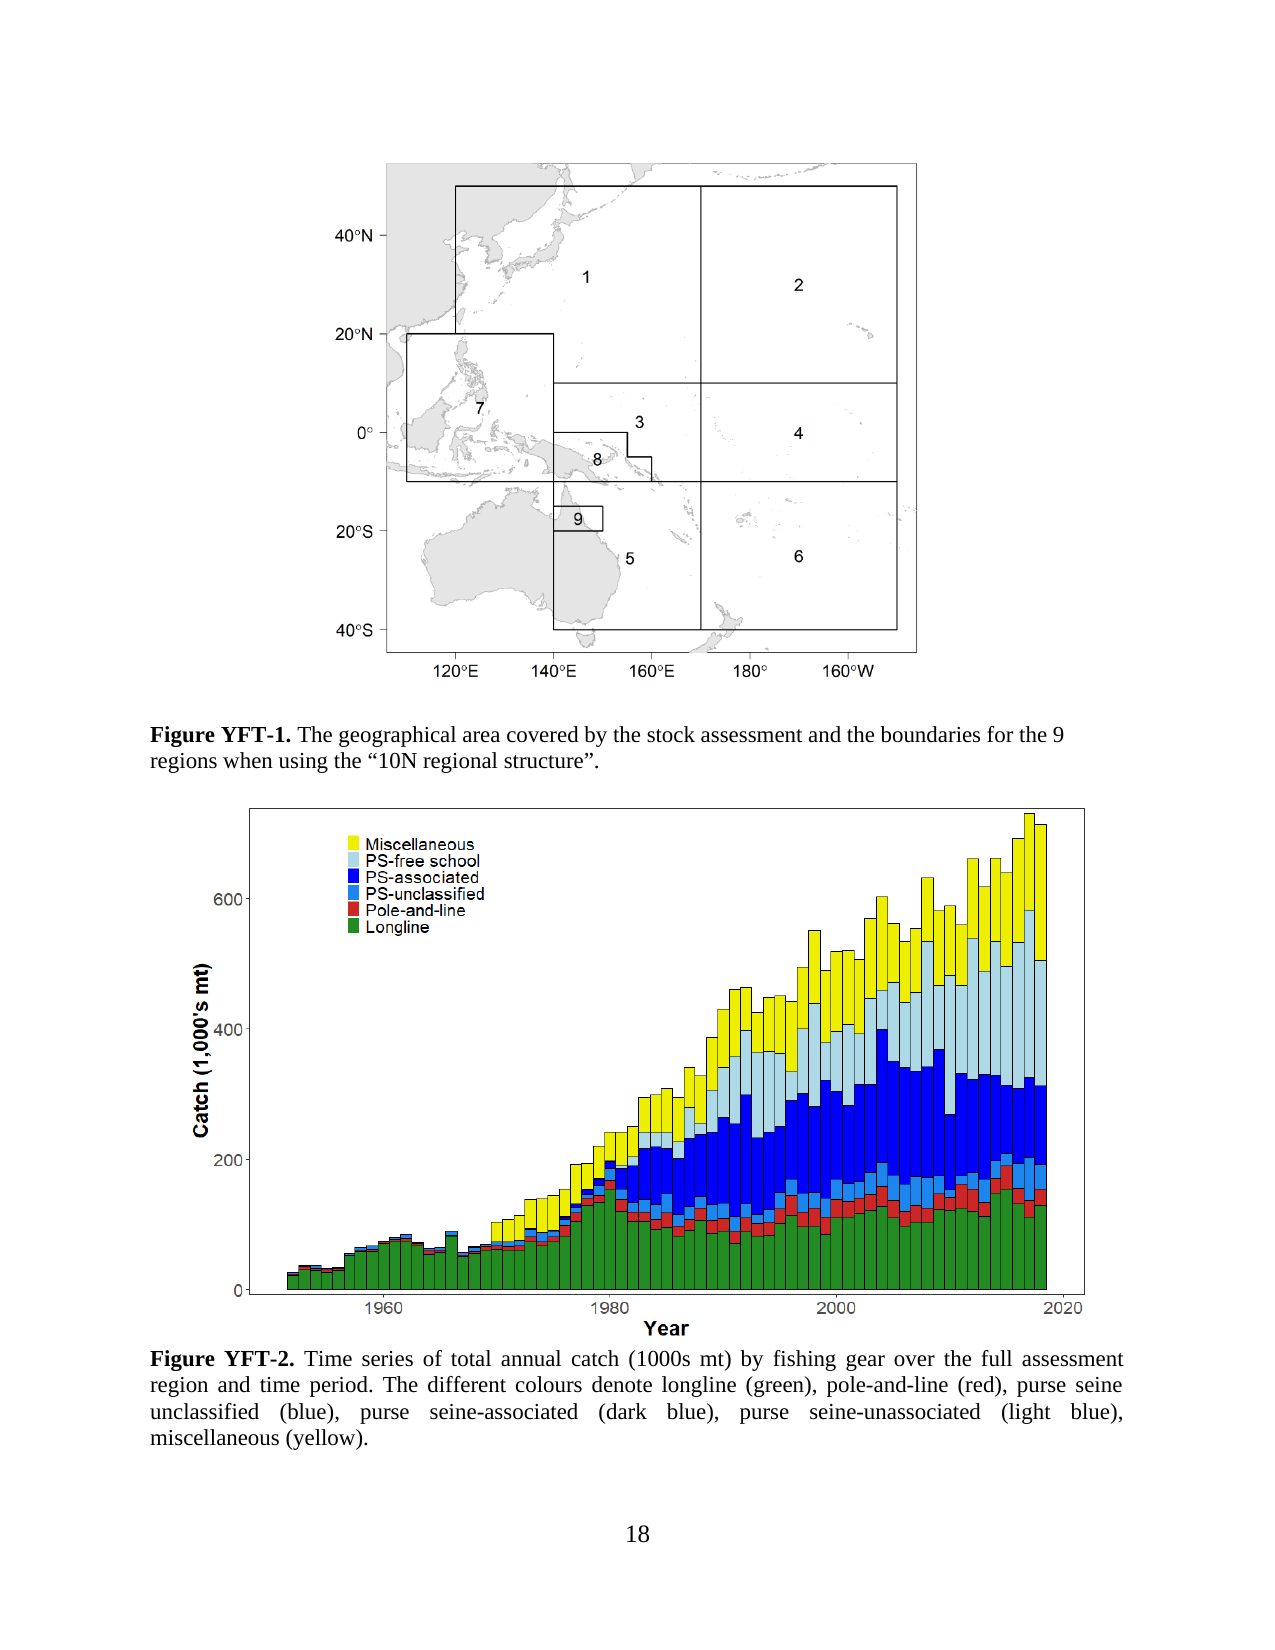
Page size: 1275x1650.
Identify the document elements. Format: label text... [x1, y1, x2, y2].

text Figure YFT-1. The geographical area covered by the stock assessment and the boundaries for the 9 regions when using the “10N regional structure”. [150, 721, 1125, 774]
picture [331, 150, 944, 722]
picture [185, 802, 1090, 1345]
text Figure YFT-2. Time series of total annual catch (1000s mt) by fishing gear over the full assessment region and time period. The different colours denote longline (green), pole-and-line (red), purse seine unclassified (blue), purse seine-associated (dark blue), purse seine-unassociated (light blue), miscellaneous (yellow). [150, 1345, 1125, 1450]
